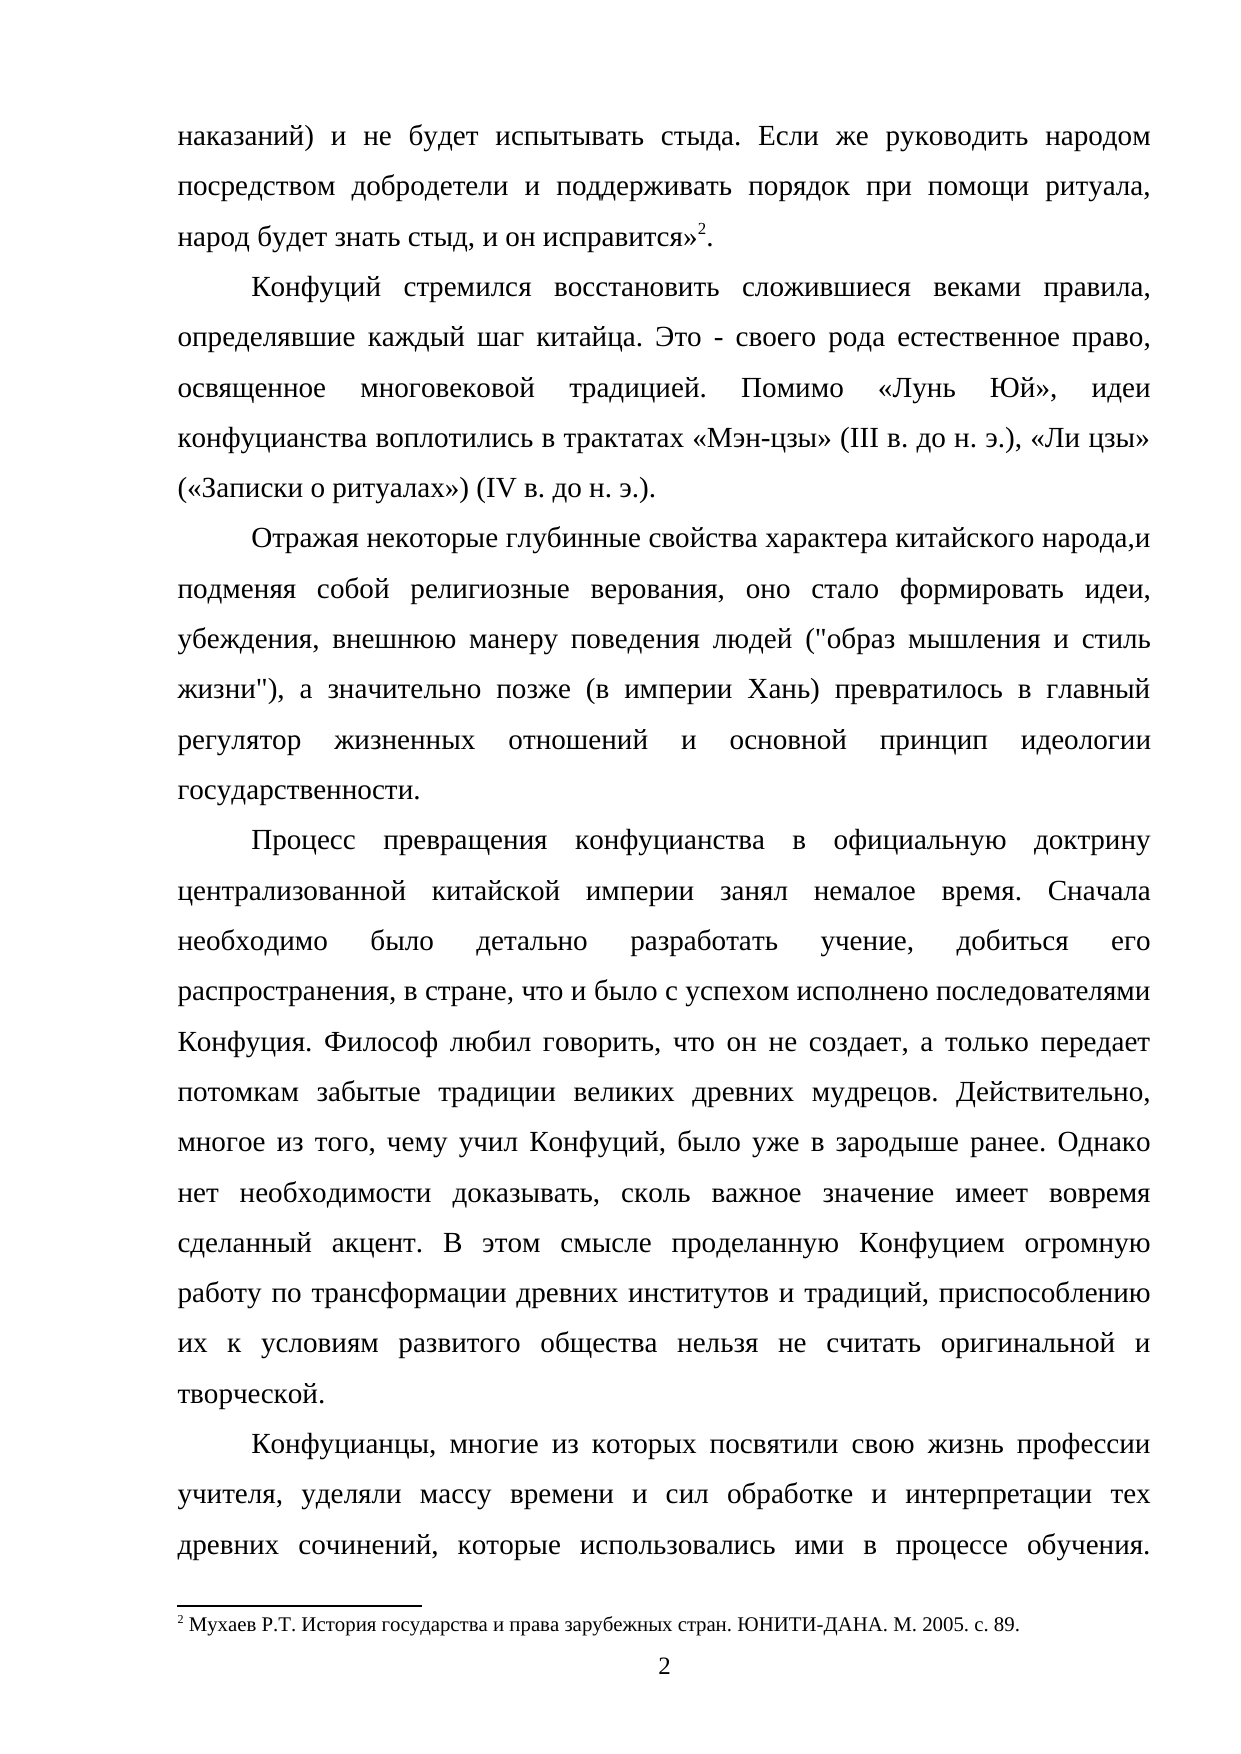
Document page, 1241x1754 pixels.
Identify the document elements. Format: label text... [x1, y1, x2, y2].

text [177, 1426, 1152, 1560]
text Процесс превращения конфуцианства в официальную доктрину централизованной китайской империи занял немалое время. Сначала необходимо было детально разработать учение, добиться его распространения, в стране, что и было с успехом исполнено последователями Конфуция. Философ любил говорить, что он не создает, а только передает потомкам забытые традиции великих древних мудрецов. Действительно, многое из того, чему учил Конфуций, было уже в зародыше ранее. Однако нет необходимости доказывать, сколь важное значение имеет вовремя сделанный акцент. В этом смысле проделанную Конфуцием огромную работу по трансформации древних институтов и традиций, приспособлению их к условиям развитого общества нельзя не считать оригинальной и творческой. [177, 822, 1152, 1409]
text Конфуций стремился восстановить сложившиеся веками правила, определявшие каждый шаг китайца. Это - своего рода естественное право, освященное многовековой традицией. Помимо «Лунь Юй», идеи конфуцианства воплотились в трактатах «Мэн-цзы» (III в. до н. э.), «Ли цзы» («Записки о ритуалах») (IV в. до н. э.). [177, 269, 1152, 504]
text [177, 118, 1152, 252]
text Отражая некоторые глубинные свойства характера китайского народа,и подменяя собой религиозные верования, оно стало формировать идеи, убеждения, внешнюю манеру поведения людей ("образ мышления и стиль жизни"), а значительно позже (в империи Хань) превратилось в главный регулятор жизненных отношений и основной принцип идеологии государственности. [177, 521, 1152, 806]
